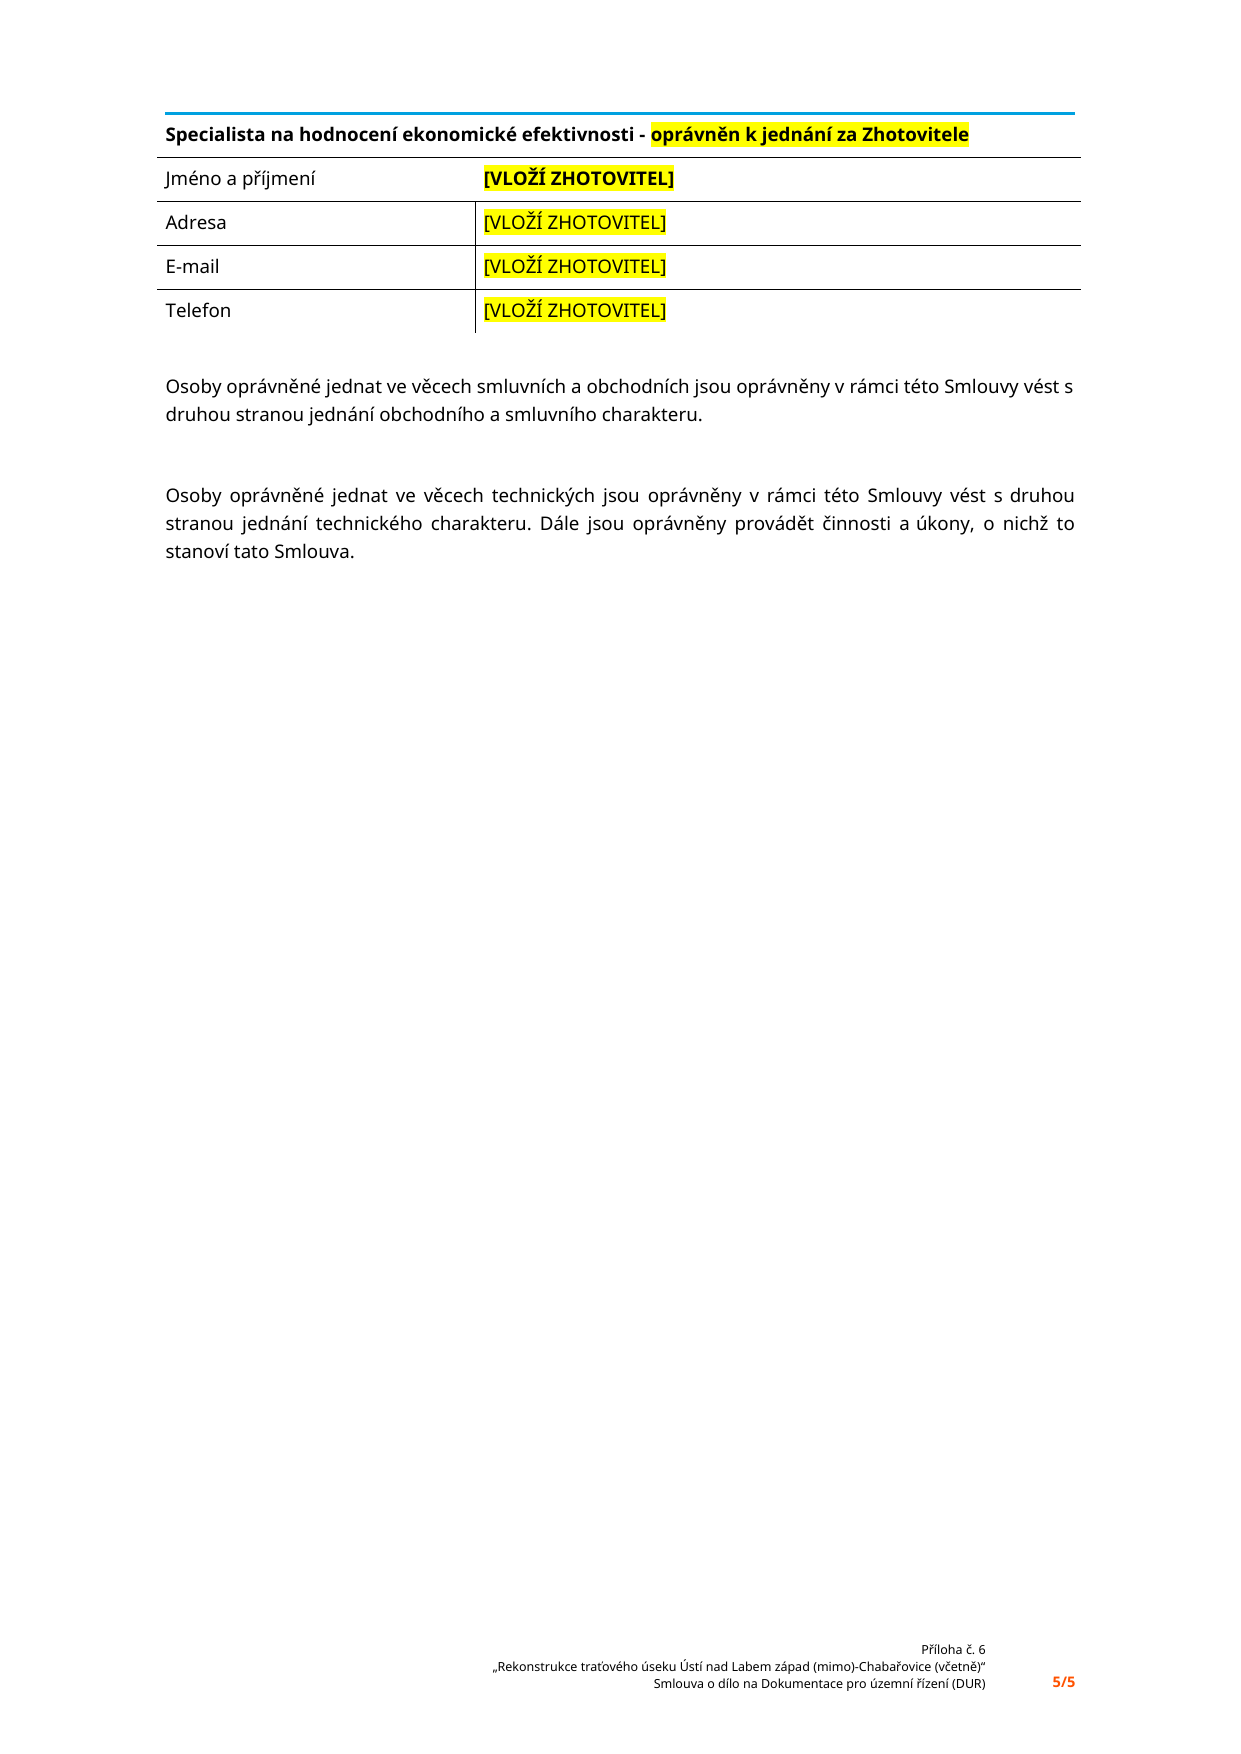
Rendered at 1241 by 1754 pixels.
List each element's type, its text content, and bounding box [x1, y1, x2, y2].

table_cell [VLOŽÍ ZHOTOVITEL] [476, 202, 1081, 245]
table_cell E-mail [157, 246, 475, 289]
table_cell [VLOŽÍ ZHOTOVITEL] [476, 290, 1081, 332]
table_cell [VLOŽÍ ZHOTOVITEL] [476, 246, 1081, 289]
text Osoby oprávněné jednat ve věcech smluvních a obchodních jsou oprávněny v rámci této Smlouvy vést s druhou stranou jednání obchodního a smluvního charakteru. [165, 373, 1075, 427]
text Osoby oprávněné jednat ve věcech technických jsou oprávněny v rámci této Smlouvy vést s druhou stranou jednání technického charakteru. Dále jsou oprávněny provádět činnosti a úkony, o nichž to stanoví tato Smlouva. [165, 482, 1075, 564]
text Specialista na hodnocení ekonomické efektivnosti - oprávněn k jednání za Zhotovitele [165, 115, 1075, 147]
table_cell Adresa [157, 202, 475, 245]
table_header Jméno a příjmení [157, 158, 475, 201]
table_header [VLOŽÍ ZHOTOVITEL] [475, 158, 1081, 201]
table_cell Telefon [157, 290, 475, 332]
